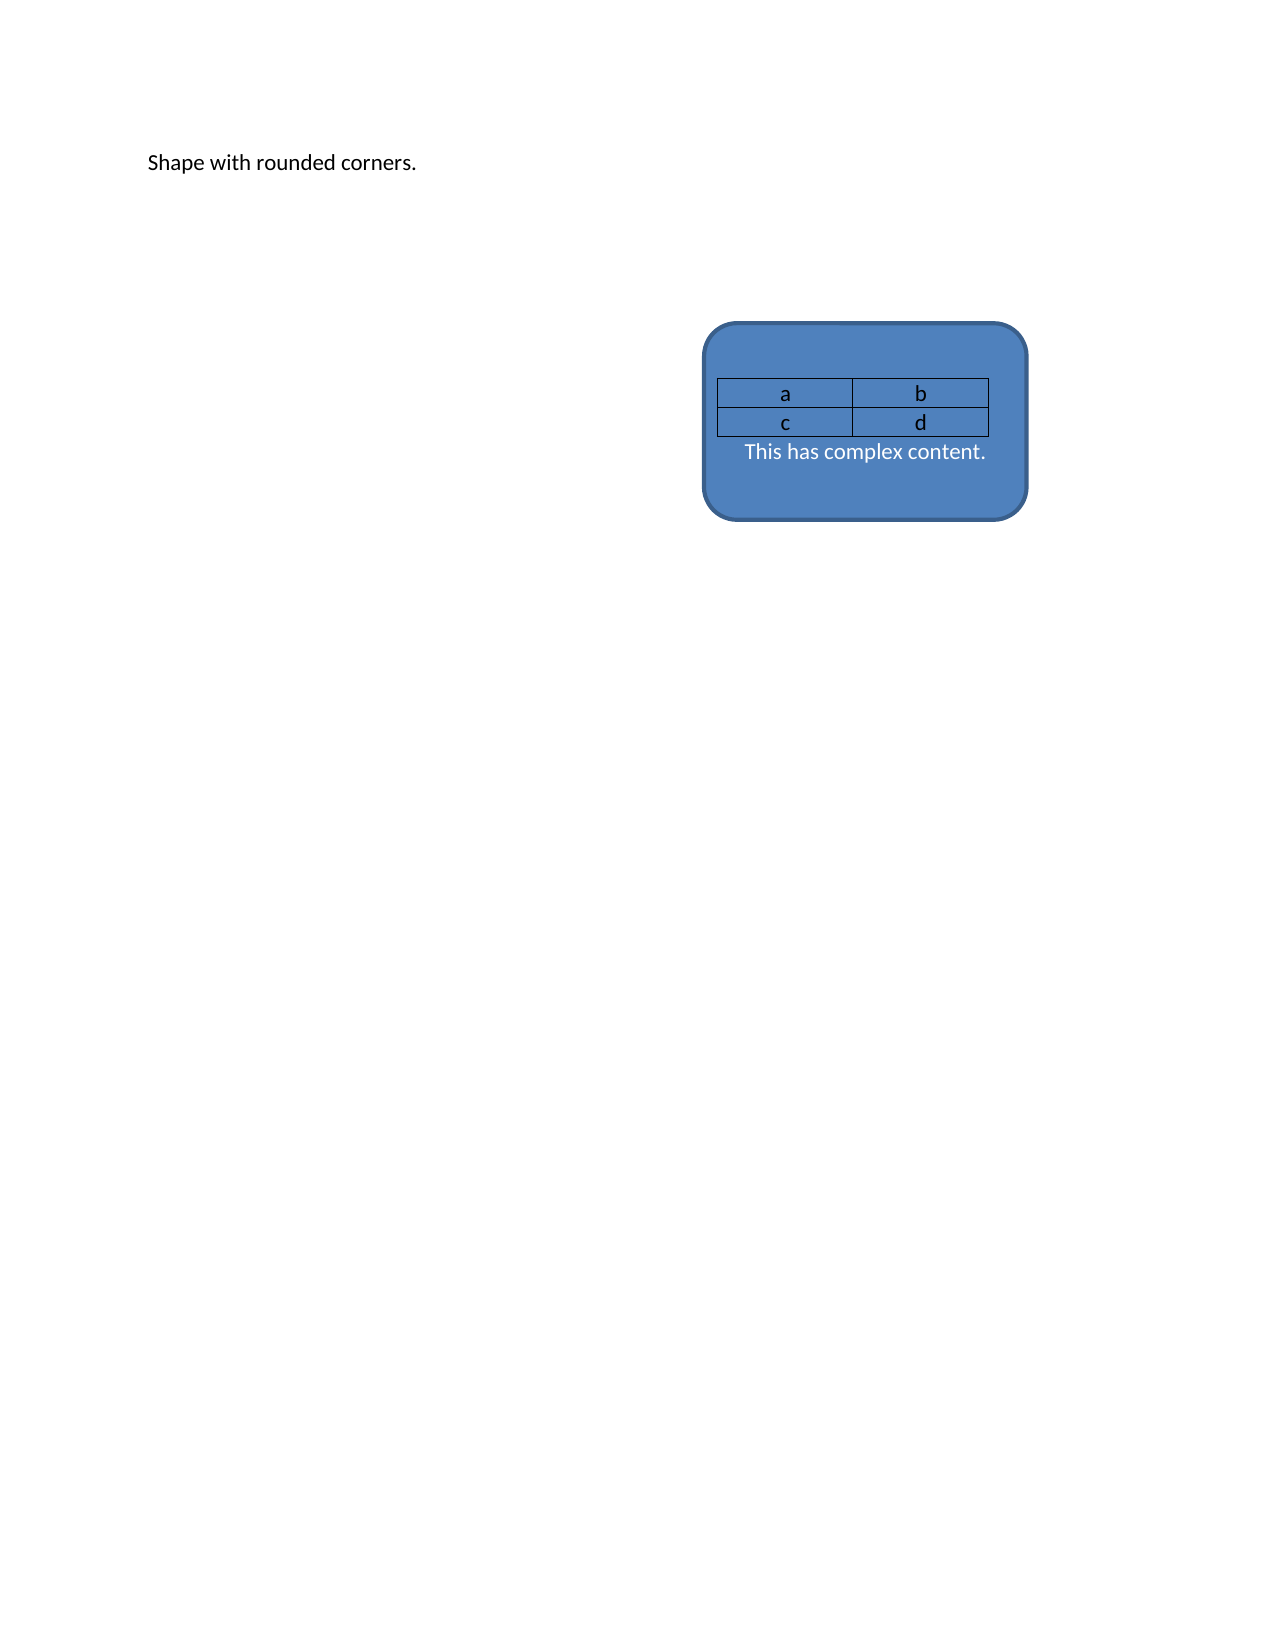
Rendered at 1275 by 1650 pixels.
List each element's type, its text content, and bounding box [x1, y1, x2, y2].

text Shape with rounded corners. [148, 148, 1127, 176]
